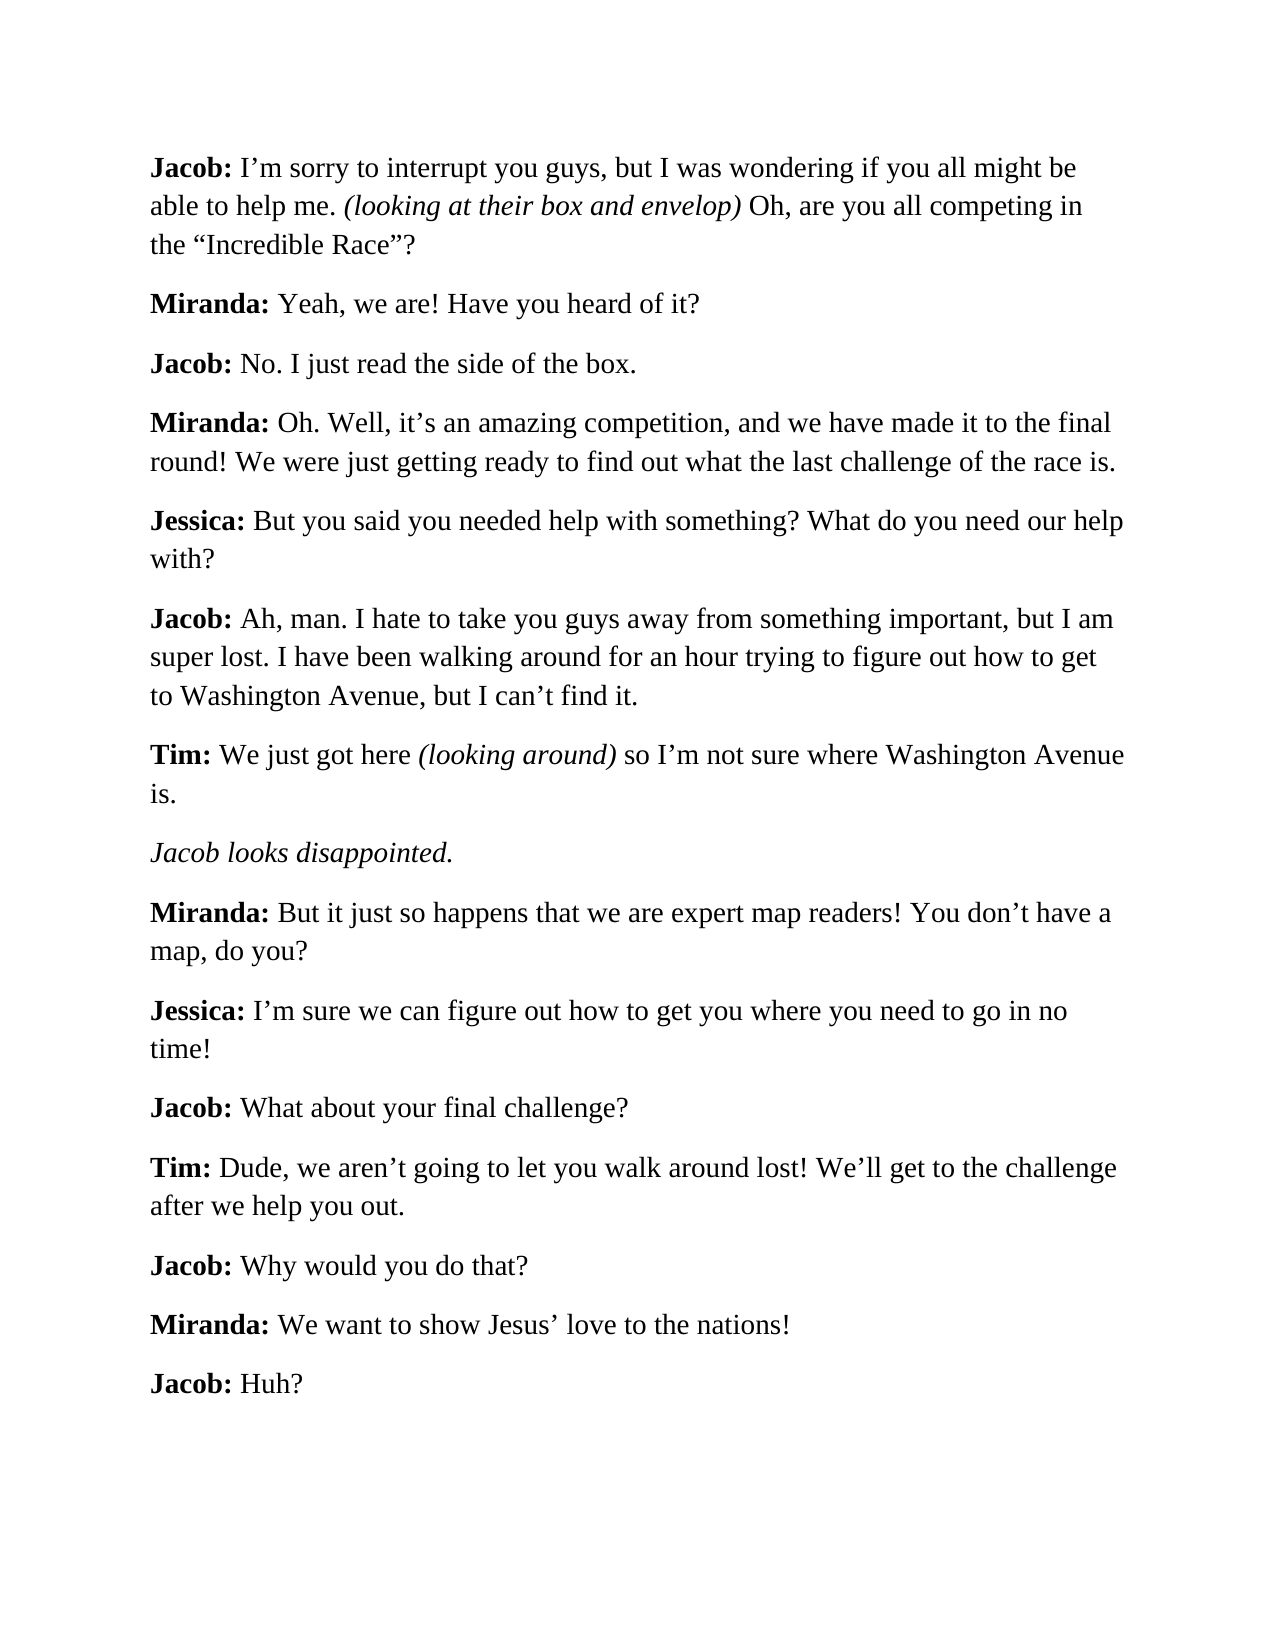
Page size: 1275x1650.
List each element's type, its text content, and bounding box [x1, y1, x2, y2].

text Jessica: But you said you needed help with something? What do you need our help with? [150, 503, 1125, 575]
text Jacob: What about your final challenge? [150, 1091, 1125, 1124]
text Jacob: Why would you do that? [150, 1248, 1125, 1281]
text Miranda: Oh. Well, it’s an amazing competition, and we have made it to the final round! We were just getting ready to find out what the last challenge of the race is. [150, 405, 1125, 477]
text Miranda: But it just so happens that we are expert map readers! You don’t have a map, do you? [150, 895, 1125, 967]
text Jacob: Huh? [150, 1367, 1125, 1400]
text Tim: Dude, we aren’t going to let you walk around lost! We’ll get to the challenge after we help you out. [150, 1150, 1125, 1222]
text Miranda: We want to show Jesus’ love to the nations! [150, 1307, 1125, 1341]
text Tim: We just got here (looking around) so I’m not sure where Washington Avenue is. [150, 737, 1125, 809]
text Jacob: Ah, man. I hate to take you guys away from something important, but I am super lost. I have been walking around for an hour trying to figure out how to get to Washington Avenue, but I can’t find it. [150, 601, 1125, 712]
text Jacob: I’m sorry to interrupt you guys, but I was wondering if you all might be able to help me. (looking at their box and envelop) Oh, are you all competing in the “Incredible Race”? [150, 150, 1125, 261]
text Jacob: No. I just read the side of the box. [150, 346, 1125, 379]
text Jacob looks disappointed. [150, 835, 1125, 869]
text Jessica: I’m sure we can figure out how to get you where you need to go in no time! [150, 993, 1125, 1065]
text Miranda: Yeah, we are! Have you heard of it? [150, 286, 1125, 320]
